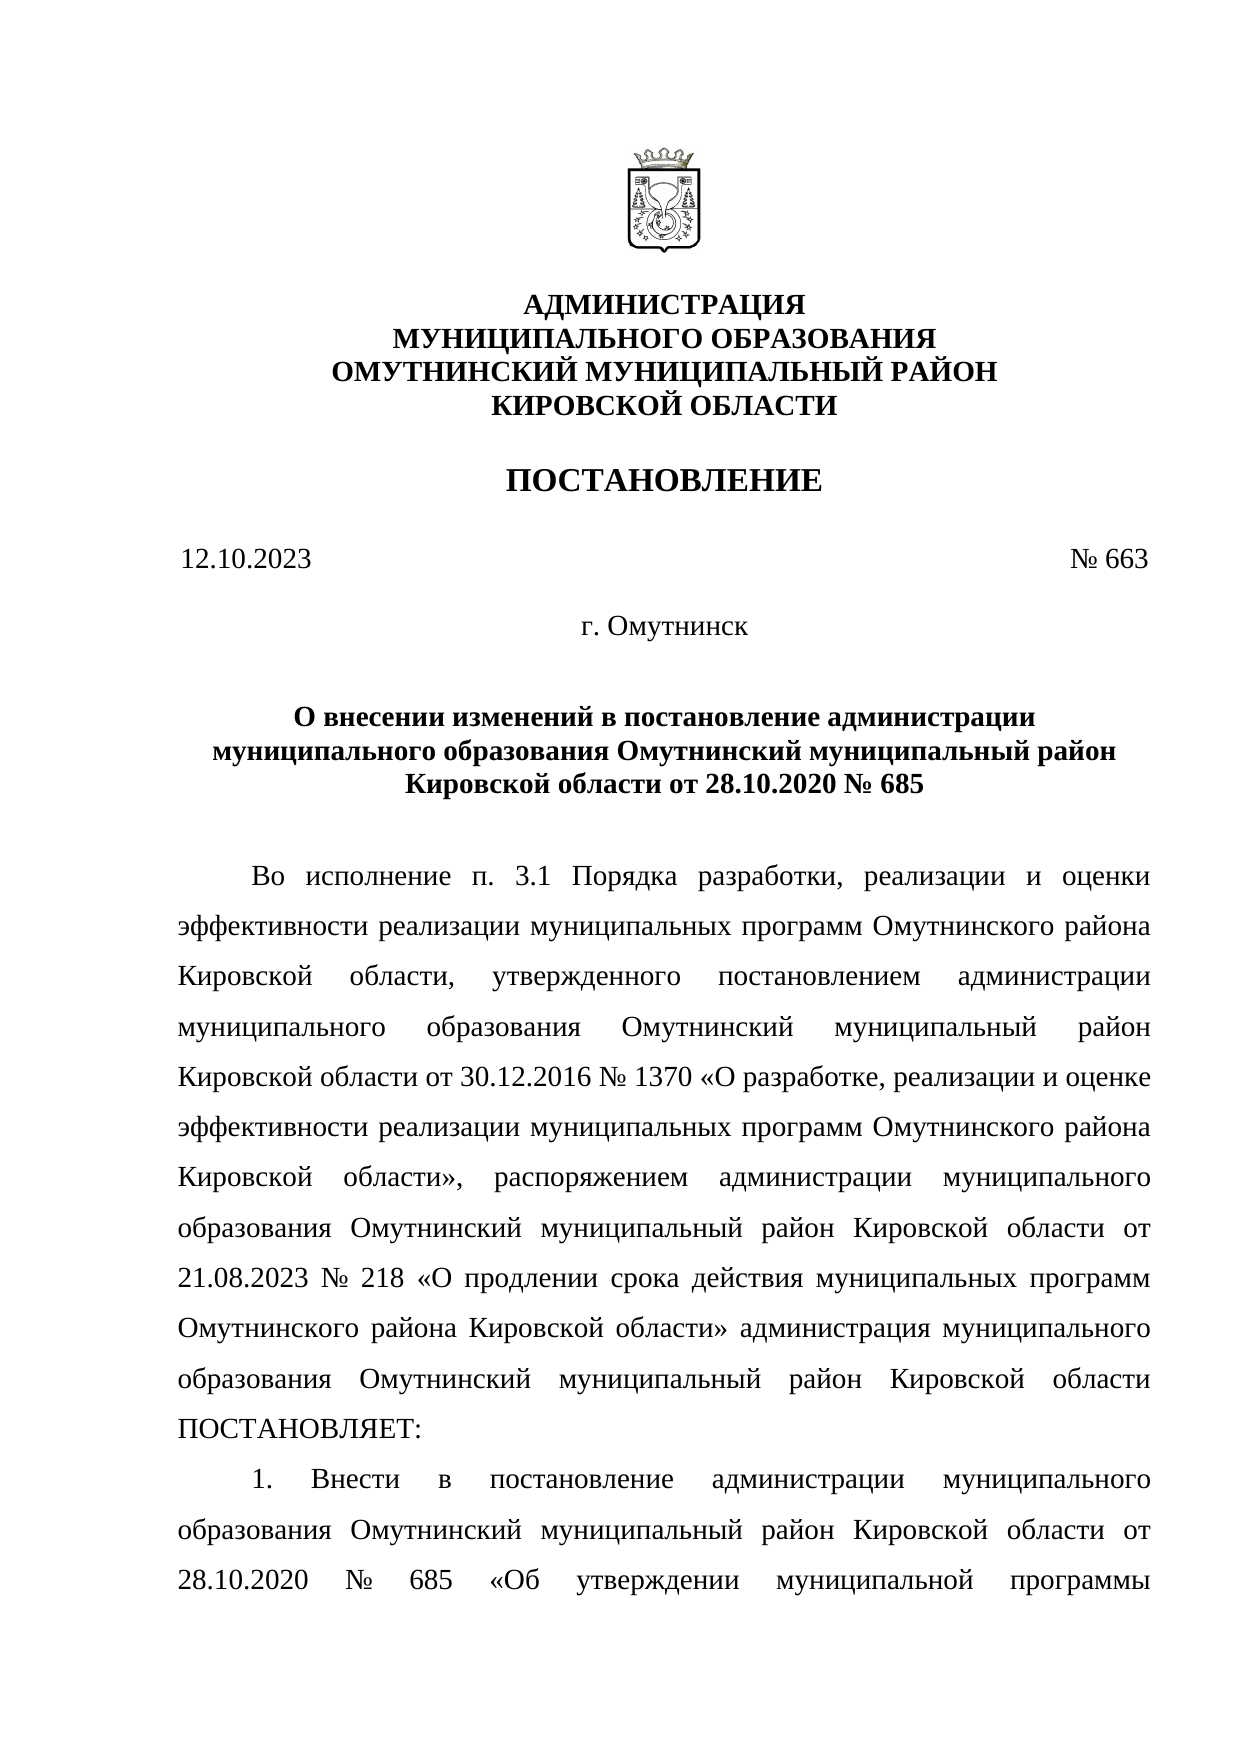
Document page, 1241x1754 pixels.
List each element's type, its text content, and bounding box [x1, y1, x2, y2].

text г. Омутнинск [177, 608, 1152, 642]
title муниципального образования Омутнинский муниципальный район Кировской области от 28.10.2020 № 685 [177, 733, 1152, 800]
title О внесении изменений в постановление администрации [177, 699, 1152, 733]
text ОМУТНИНСКИЙ МУНИЦИПАЛЬНЫЙ РАЙОН [177, 354, 1152, 388]
subtitle Во исполнение п. 3.1 Порядка разработки, реализации и оценки эффективности реализации муниципальных программ Омутнинского района Кировской области, утвержденного постановлением администрации муниципального образования Омутнинский муниципальный район Кировской области от 30.12.2016 № 1370 «О разработке, реализации и оценке эффективности реализации муниципальных программ Омутнинского района Кировской области», распоряжением администрации муниципального образования Омутнинский муниципальный район Кировской области от 21.08.2023 № 218 «О продлении срока действия муниципальных программ Омутнинского района Кировской области» администрация муниципального образования Омутнинский муниципальный район Кировской области ПОСТАНОВЛЯЕТ: [177, 858, 1152, 1445]
text 12.10.2023 № 663 [177, 541, 1152, 575]
text АДМИНИСТРАЦИЯ [177, 287, 1152, 321]
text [177, 1461, 1152, 1596]
text ПОСТАНОВЛЕНИЕ [177, 460, 1152, 498]
text МУНИЦИПАЛЬНОГО ОБРАЗОВАНИЯ [177, 321, 1152, 354]
text КИРОВСКОЙ ОБЛАСТИ [177, 388, 1152, 422]
picture [627, 147, 702, 254]
